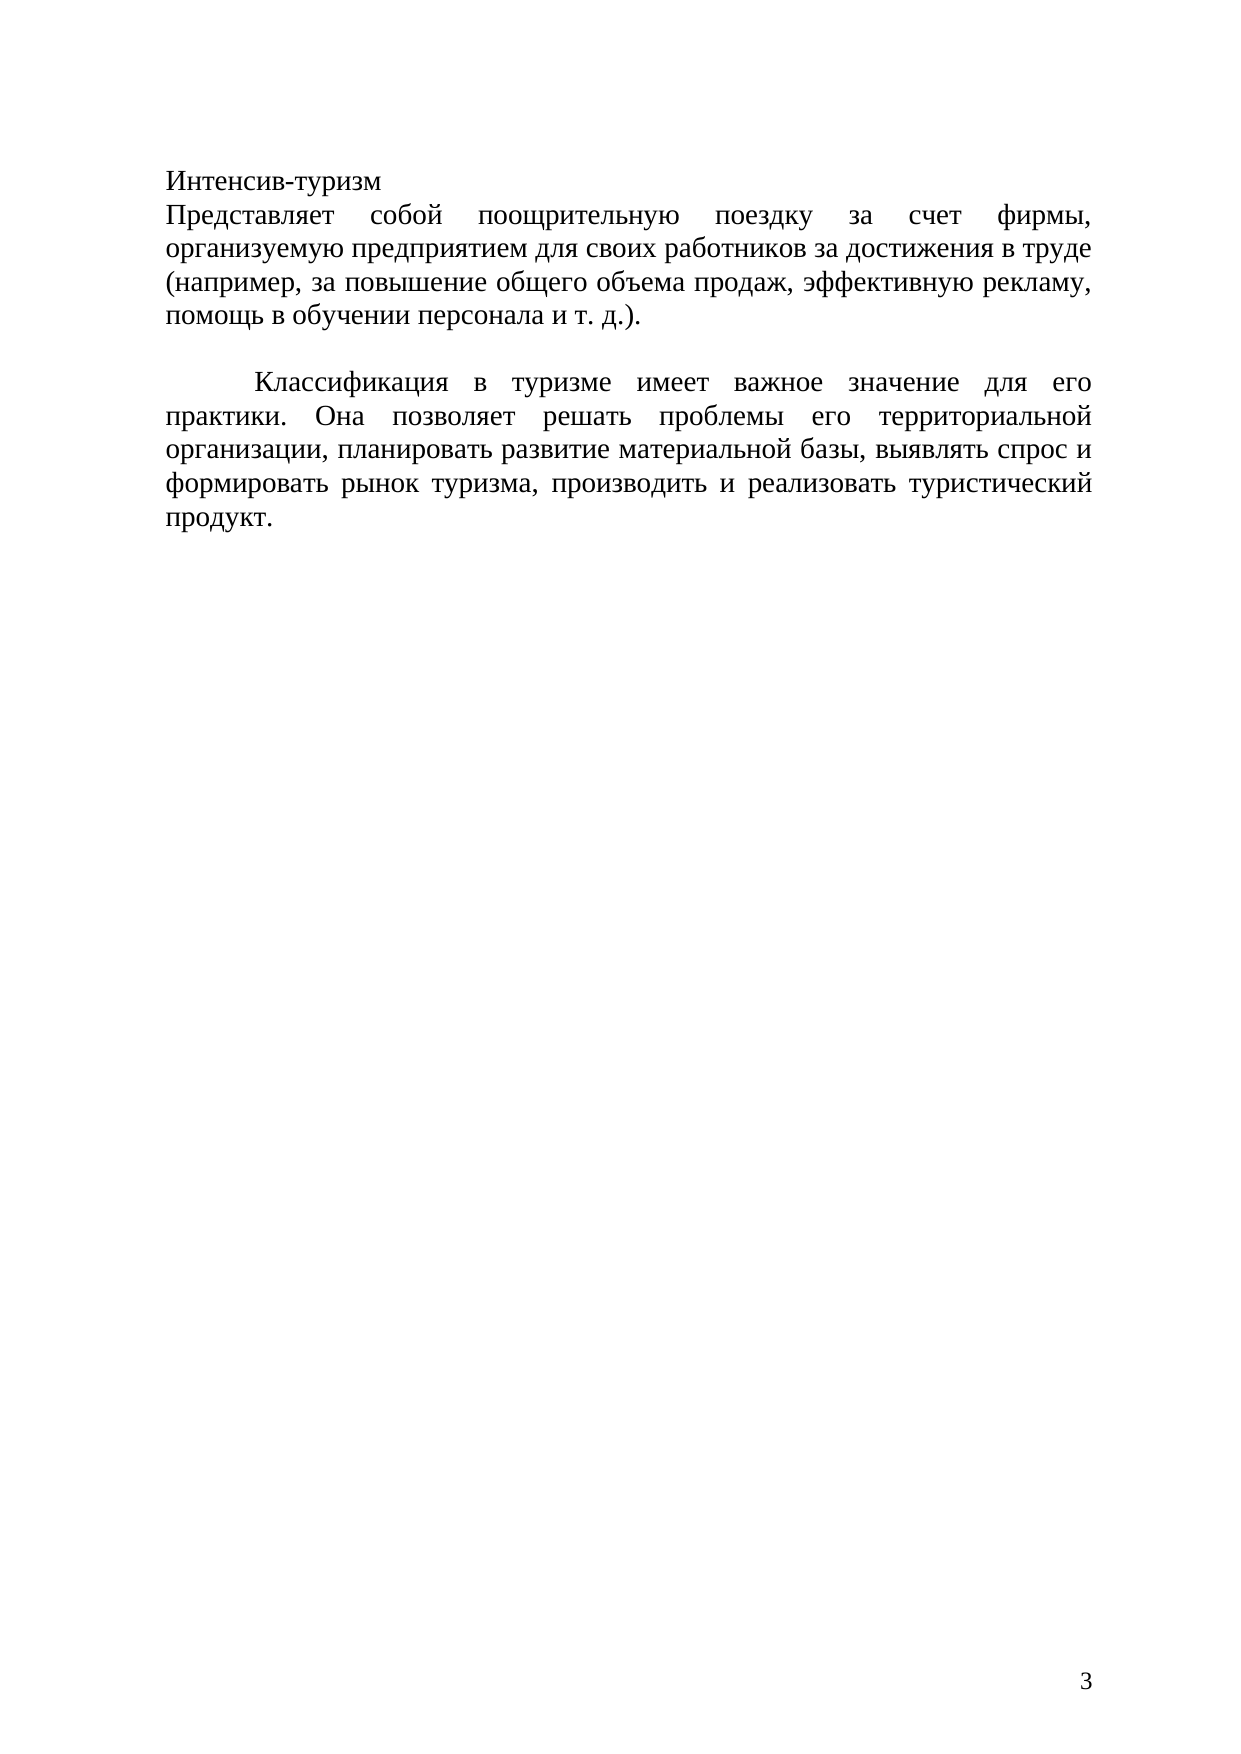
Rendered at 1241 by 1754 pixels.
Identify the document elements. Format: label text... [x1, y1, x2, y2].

text Классификация в туризме имеет важное значение для его практики. Она позволяет решать проблемы его территориальной организации, планировать развитие материальной базы, выявлять спрос и формировать рынок туризма, производить и реализовать туристический продукт. [165, 365, 1092, 532]
text Представляет собой поощрительную поездку за счет фирмы, организуемую предприятием для своих работников за достижения в труде (например, за повышение общего объема продаж, эффективную рекламу, помощь в обучении персонала и т. д.). [165, 197, 1092, 331]
text Интенсив-туризм [165, 163, 1092, 197]
